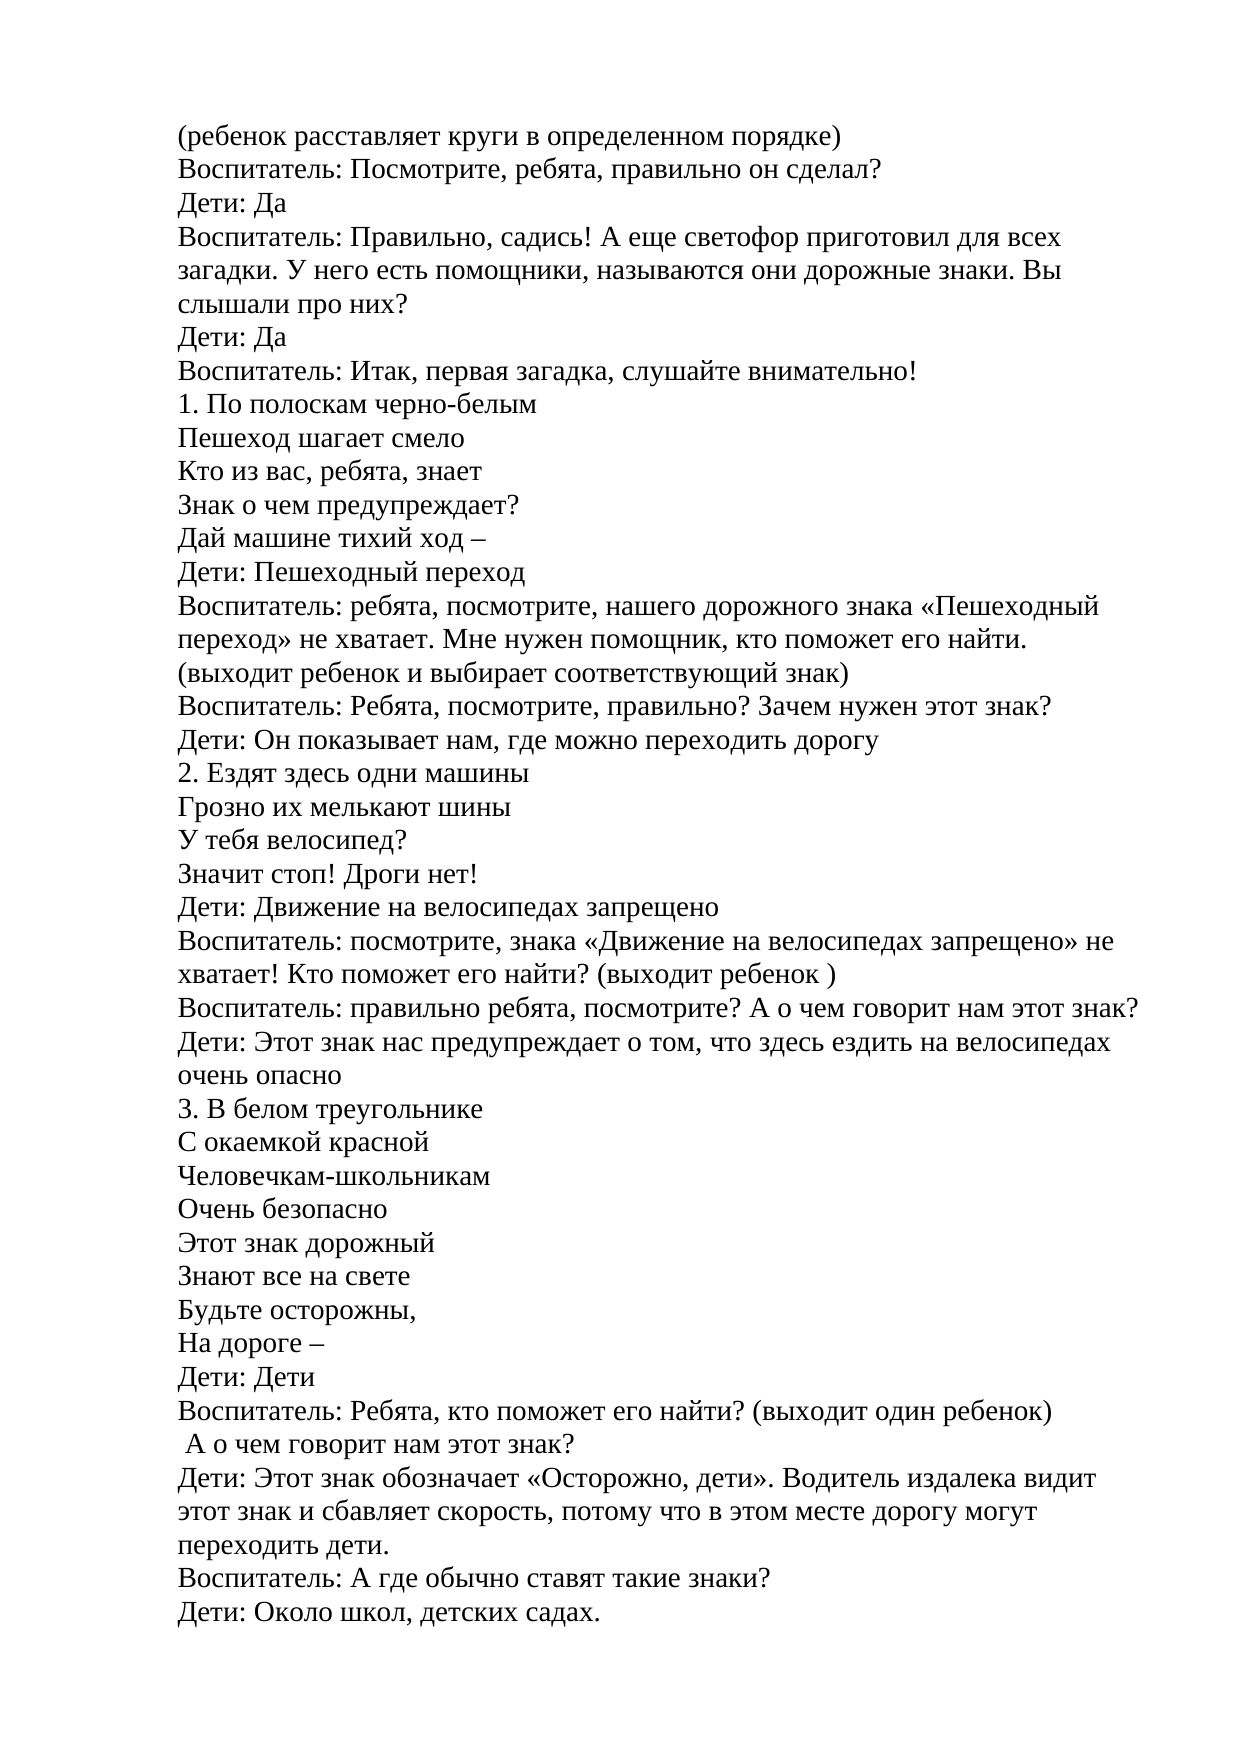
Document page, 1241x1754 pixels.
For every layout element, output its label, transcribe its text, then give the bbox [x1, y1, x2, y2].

text Воспитатель: Правильно, садись! А еще светофор приготовил для всех загадки. У него есть помощники, называются они дорожные знаки. Вы слышали про них? [177, 219, 1152, 319]
text 1. По полоскам черно-белым [177, 386, 1152, 420]
text Дети: Движение на велосипедах запрещено [177, 889, 1152, 923]
text Этот знак дорожный [177, 1225, 1152, 1258]
text Воспитатель: посмотрите, знака «Движение на велосипедах запрещено» не хватает! Кто поможет его найти? (выходит ребенок ) [177, 923, 1152, 990]
text На дороге – [177, 1326, 1152, 1359]
text Дети: Да [177, 185, 1152, 219]
text Воспитатель: Ребята, кто поможет его найти? (выходит один ребенок) [177, 1393, 1152, 1426]
text Дай машине тихий ход – [177, 521, 1152, 554]
text Дети: Дети [177, 1359, 1152, 1393]
text Воспитатель: Посмотрите, ребята, правильно он сделал? [177, 152, 1152, 185]
text Воспитатель: ребята, посмотрите, нашего дорожного знака «Пешеходный переход» не хватает. Мне нужен помощник, кто поможет его найти. [177, 588, 1152, 655]
text Кто из вас, ребята, знает [177, 453, 1152, 487]
text Дети: Этот знак нас предупреждает о том, что здесь ездить на велосипедах очень опасно [177, 1024, 1152, 1091]
text Грозно их мелькают шины [177, 789, 1152, 822]
text Знают все на свете [177, 1258, 1152, 1292]
text Дети: Он показывает нам, где можно переходить дорогу [177, 722, 1152, 755]
text Дети: Да [177, 319, 1152, 353]
text Будьте осторожны, [177, 1292, 1152, 1326]
text Пешеход шагает смело [177, 420, 1152, 453]
text Человечкам-школьникам [177, 1158, 1152, 1191]
text Воспитатель: Итак, первая загадка, слушайте внимательно! [177, 353, 1152, 386]
text Дети: Этот знак обозначает «Осторожно, дети». Водитель издалека видит этот знак и сбавляет скорость, потому что в этом месте дорогу могут переходить дети. [177, 1460, 1152, 1560]
text Значит стоп! Дроги нет! [177, 856, 1152, 889]
text (выходит ребенок и выбирает соответствующий знак) [177, 655, 1152, 688]
text 2. Ездят здесь одни машины [177, 755, 1152, 789]
text Воспитатель: Ребята, посмотрите, правильно? Зачем нужен этот знак? [177, 688, 1152, 722]
text У тебя велосипед? [177, 822, 1152, 856]
text С окаемкой красной [177, 1124, 1152, 1158]
text Знак о чем предупреждает? [177, 487, 1152, 521]
text Дети: Около школ, детских садах. [177, 1594, 1152, 1627]
text 3. В белом треугольнике [177, 1091, 1152, 1124]
text Дети: Пешеходный переход [177, 554, 1152, 588]
text Воспитатель: А где обычно ставят такие знаки? [177, 1560, 1152, 1594]
text Воспитатель: правильно ребята, посмотрите? А о чем говорит нам этот знак? [177, 990, 1152, 1024]
text (ребенок расставляет круги в определенном порядке) [177, 118, 1152, 152]
text А о чем говорит нам этот знак? [177, 1426, 1152, 1460]
text Очень безопасно [177, 1191, 1152, 1225]
